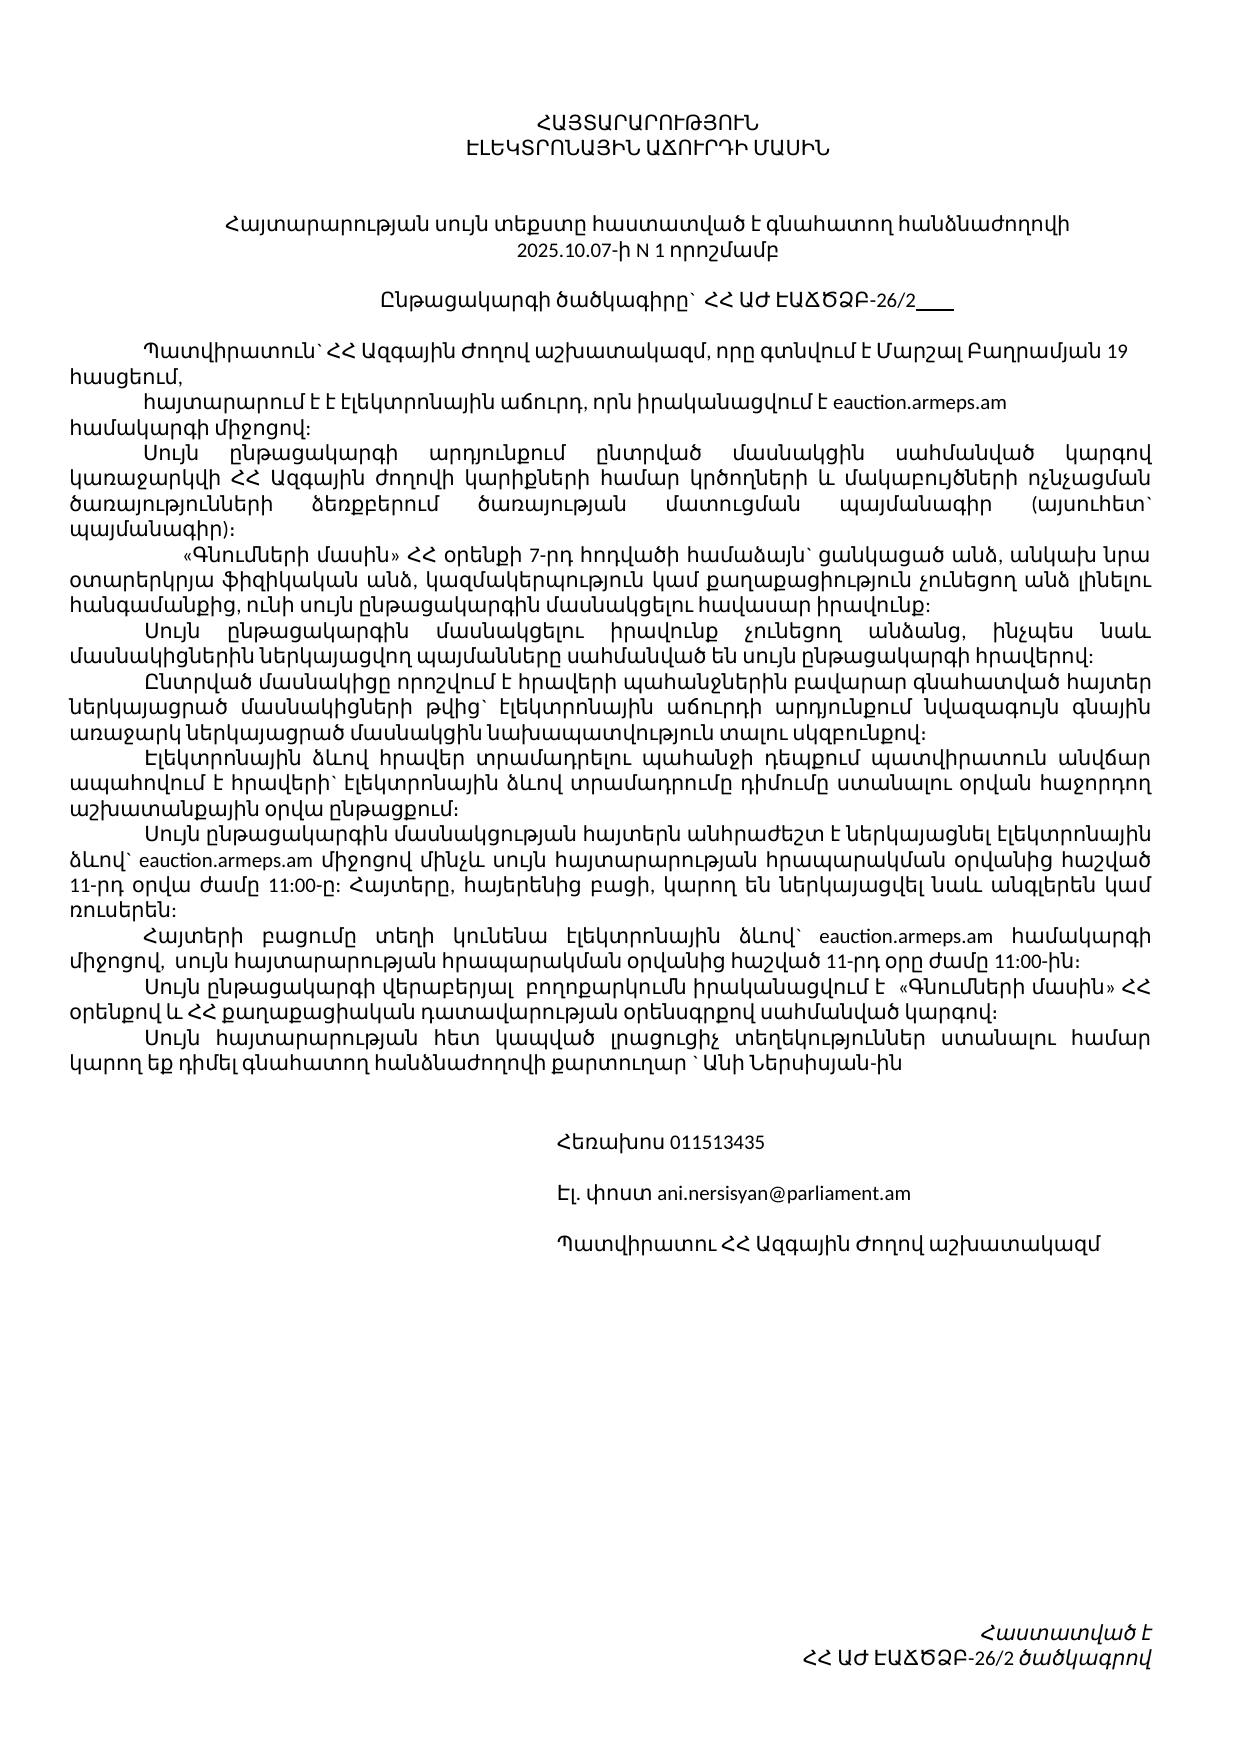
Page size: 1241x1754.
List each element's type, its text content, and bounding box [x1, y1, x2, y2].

text Պատվիրատուն` ՀՀ Ազգային Ժողով աշխատակազմ, որը գտնվում է Մարշալ Բաղրամյան 19 հասցեում, [69, 338, 1152, 389]
text 2025.10.07 -ի N 1 որոշմամբ [69, 237, 1152, 262]
text ԷԼԵԿՏՐՈՆԱՅԻՆ ԱՃՈՒՐԴԻ ՄԱՍԻՆ [69, 135, 1152, 161]
text Պատվիրատու ՀՀ Ազգային Ժողով աշխատակազմ [69, 1231, 1152, 1256]
text Սույն հայտարարության հետ կապված լրացուցիչ տեղեկություններ ստանալու համար կարող եք դիմել գնահատող հանձնաժողովի քարտուղար ` Անի Ներսիսյան-ին [69, 1025, 1152, 1076]
text Ընթացակարգի ծածկագիրը` ՀՀ ԱԺ ԷԱՃԾՁԲ-26/2 [69, 288, 1152, 313]
text Հայտարարության սույն տեքստը հաստատված է գնահատող հանձնաժողովի [69, 211, 1152, 237]
text ՀՀ ԱԺ ԷԱՃԾՁԲ-26/2 ծածկագրով [69, 1646, 1152, 1671]
text Սույն ընթացակարգի արդյունքում ընտրված մասնակցին սահմանված կարգով կառաջարկվի ՀՀ Ազգային ժողովի կարիքների համար կրծողների և մակաբույծների ոչնչացման ծառայությունների ձեռքբերում ծառայության մատուցման պայմանագիր (այսուհետ` պայմանագիր)։ [69, 440, 1152, 542]
text Էլեկտրոնային ձևով հրավեր տրամադրելու պահանջի դեպքում պատվիրատուն անվճար ապահովում է հրավերի` էլեկտրոնային ձևով տրամադրումը դիմումը ստանալու օրվան հաջորդող աշխատանքային օրվա ընթացքում։ [69, 745, 1152, 821]
text հայտարարում է է էլեկտրոնային աճուրդ, որն իրականացվում է eauction.armeps.am համակարգի միջոցով: [69, 389, 1152, 440]
text Հեռախոս 011513435 [69, 1129, 1152, 1155]
text Սույն ընթացակարգի վերաբերյալ բողոքարկումն իրականացվում է «Գնումների մասին» ՀՀ օրենքով և ՀՀ քաղաքացիական դատավարության օրենսգրքով սահմանված կարգով։ [69, 974, 1152, 1025]
text «Գնումների մասին» ՀՀ օրենքի 7-րդ հոդվածի համաձայն` ցանկացած անձ, անկախ նրա օտարերկրյա ֆիզիկական անձ, կազմակերպություն կամ քաղաքացիություն չունեցող անձ լինելու հանգամանքից, ունի սույն ընթացակարգին մասնակցելու հավասար իրավունք: [69, 542, 1152, 618]
text Սույն ընթացակարգին մասնակցության հայտերն անհրաժեշտ է ներկայացնել էլեկտրոնային ձևով` eauction.armeps.am միջոցով մինչև սույն հայտարարության հրապարակման օրվանից հաշված 11-րդ օրվա ժամը 11:00-ը: Հայտերը, հայերենից բացի, կարող են ներկայացվել նաև անգլերեն կամ ռուսերեն: [69, 821, 1152, 923]
text Էլ. փոստ ani.nersisyan@parliament.am [69, 1180, 1152, 1206]
text Հայտերի բացումը տեղի կունենա էլեկտրոնային ձևով` eauction.armeps.am համակարգի միջոցով, սույն հայտարարության հրապարակման օրվանից հաշված 11-րդ օրը ժամը 11:00-ին։ [69, 923, 1152, 974]
text Հաստատված է [69, 1620, 1152, 1646]
text Ընտրված մասնակիցը որոշվում է հրավերի պահանջներին բավարար գնահատված հայտեր ներկայացրած մասնակիցների թվից` էլեկտրոնային աճուրդի արդյունքում նվազագույն գնային առաջարկ ներկայացրած մասնակցին նախապատվություն տալու սկզբունքով։ [69, 669, 1152, 745]
text Սույն ընթացակարգին մասնակցելու իրավունք չունեցող անձանց, ինչպես նաև մասնակիցներին ներկայացվող պայմանները սահմանված են սույն ընթացակարգի հրավերով: [69, 618, 1152, 669]
text ՀԱՅՏԱՐԱՐՈՒԹՅՈՒՆ [69, 110, 1152, 135]
